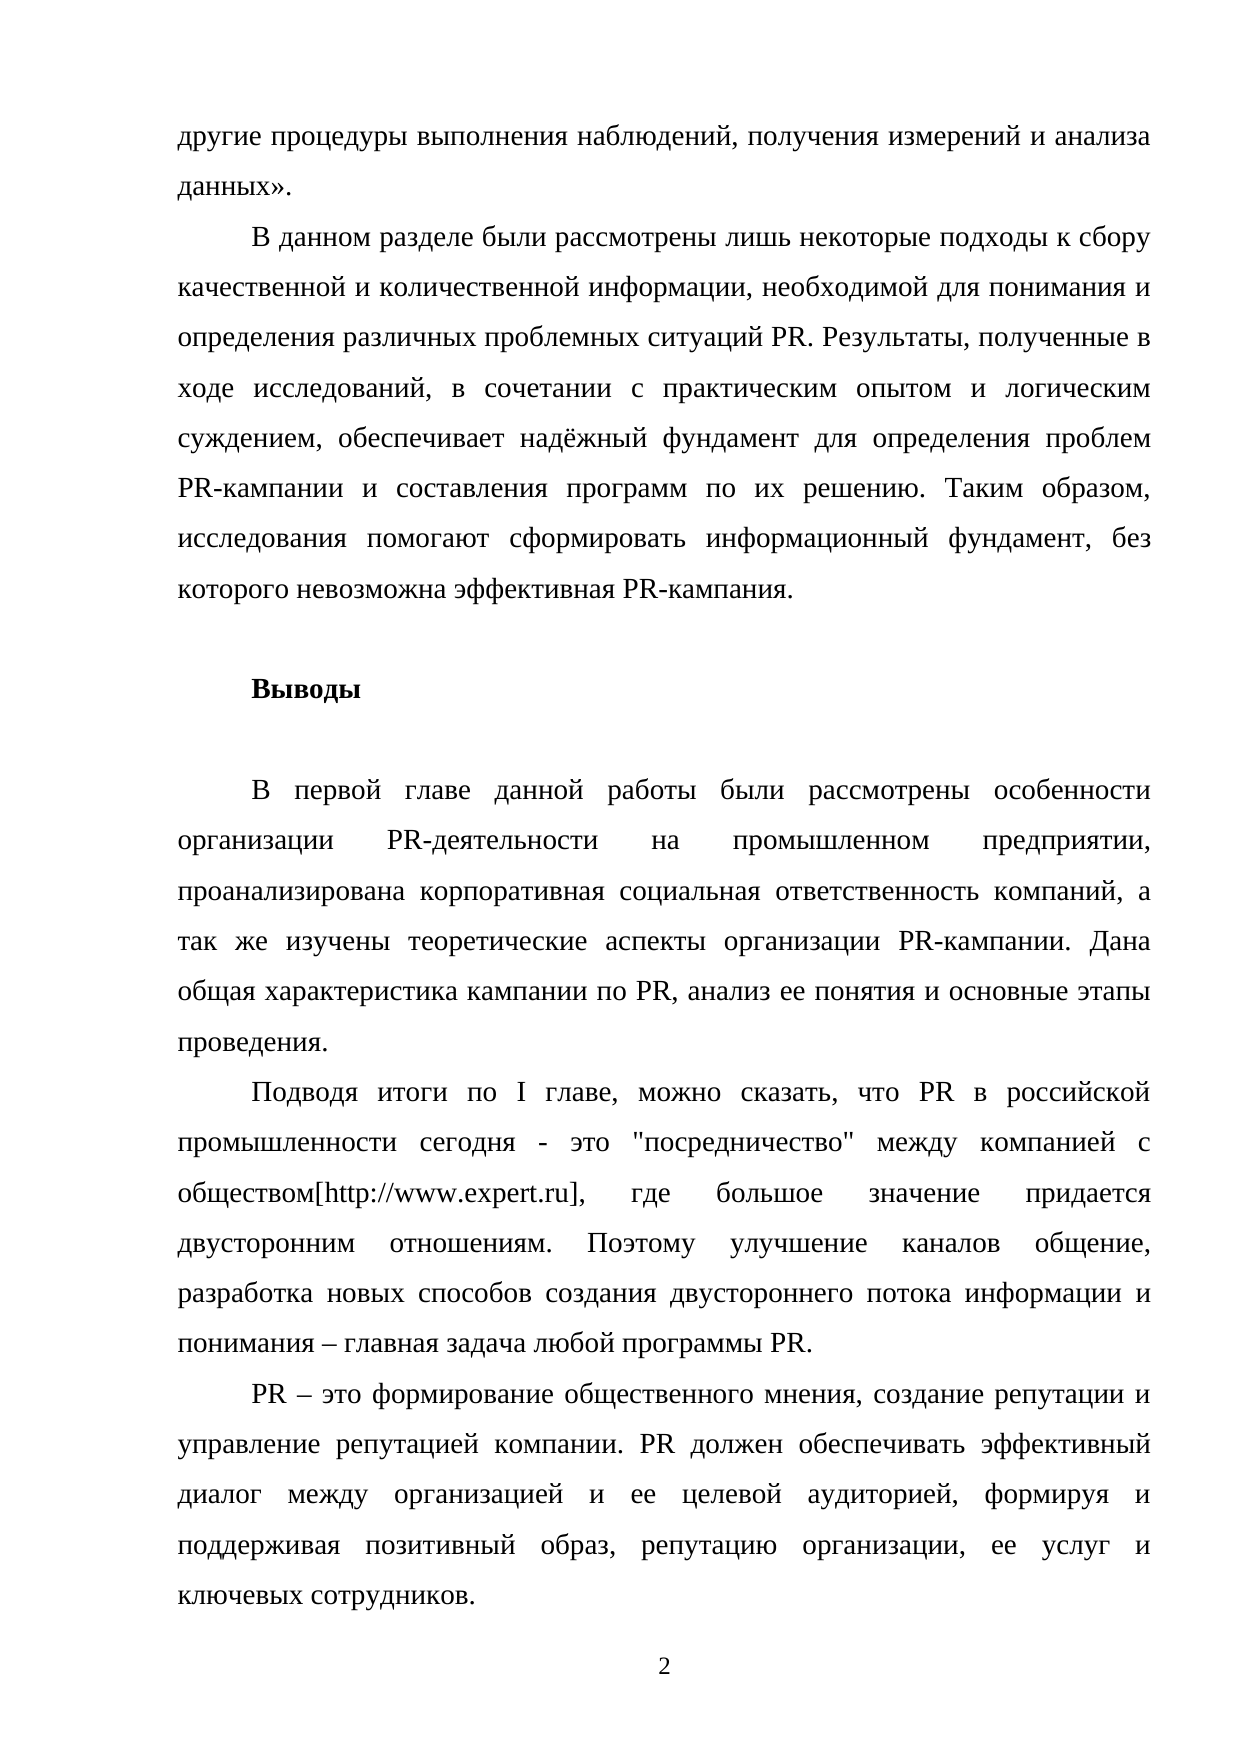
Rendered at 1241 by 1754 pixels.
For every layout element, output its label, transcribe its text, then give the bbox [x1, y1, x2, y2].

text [177, 118, 1152, 202]
text В первой главе данной работы были рассмотрены особенности организации PR-деятельности на промышленном предприятии, проанализирована корпоративная социальная ответственность компаний, а так же изучены теоретические аспекты организации PR-кампании. Дана общая характеристика кампании по PR, анализ ее понятия и основные этапы проведения. [177, 772, 1152, 1057]
text Подводя итоги по I главе, можно сказать, что PR в российской промышленности сегодня - это "посредничество" между компанией с обществом[http://www.expert.ru], где большое значение придается двусторонним отношениям. Поэтому улучшение каналов общение, разработка новых способов создания двустороннего потока информации и понимания – главная задача любой программы PR. [177, 1074, 1152, 1359]
text В данном разделе были рассмотрены лишь некоторые подходы к сбору качественной и количественной информации, необходимой для понимания и определения различных проблемных ситуаций PR. Результаты, полученные в ходе исследований, в сочетании с практическим опытом и логическим суждением, обеспечивает надёжный фундамент для определения проблем PR-кампании и составления программ по их решению. Таким образом, исследования помогают сформировать информационный фундамент, без которого невозможна эффективная PR-кампания. [177, 219, 1152, 604]
text PR – это формирование общественного мнения, создание репутации и управление репутацией компании. PR должен обеспечивать эффективный диалог между организацией и ее целевой аудиторией, формируя и поддерживая позитивный образ, репутацию организации, ее услуг и ключевых сотрудников. [177, 1376, 1152, 1611]
text Выводы [177, 672, 1152, 705]
